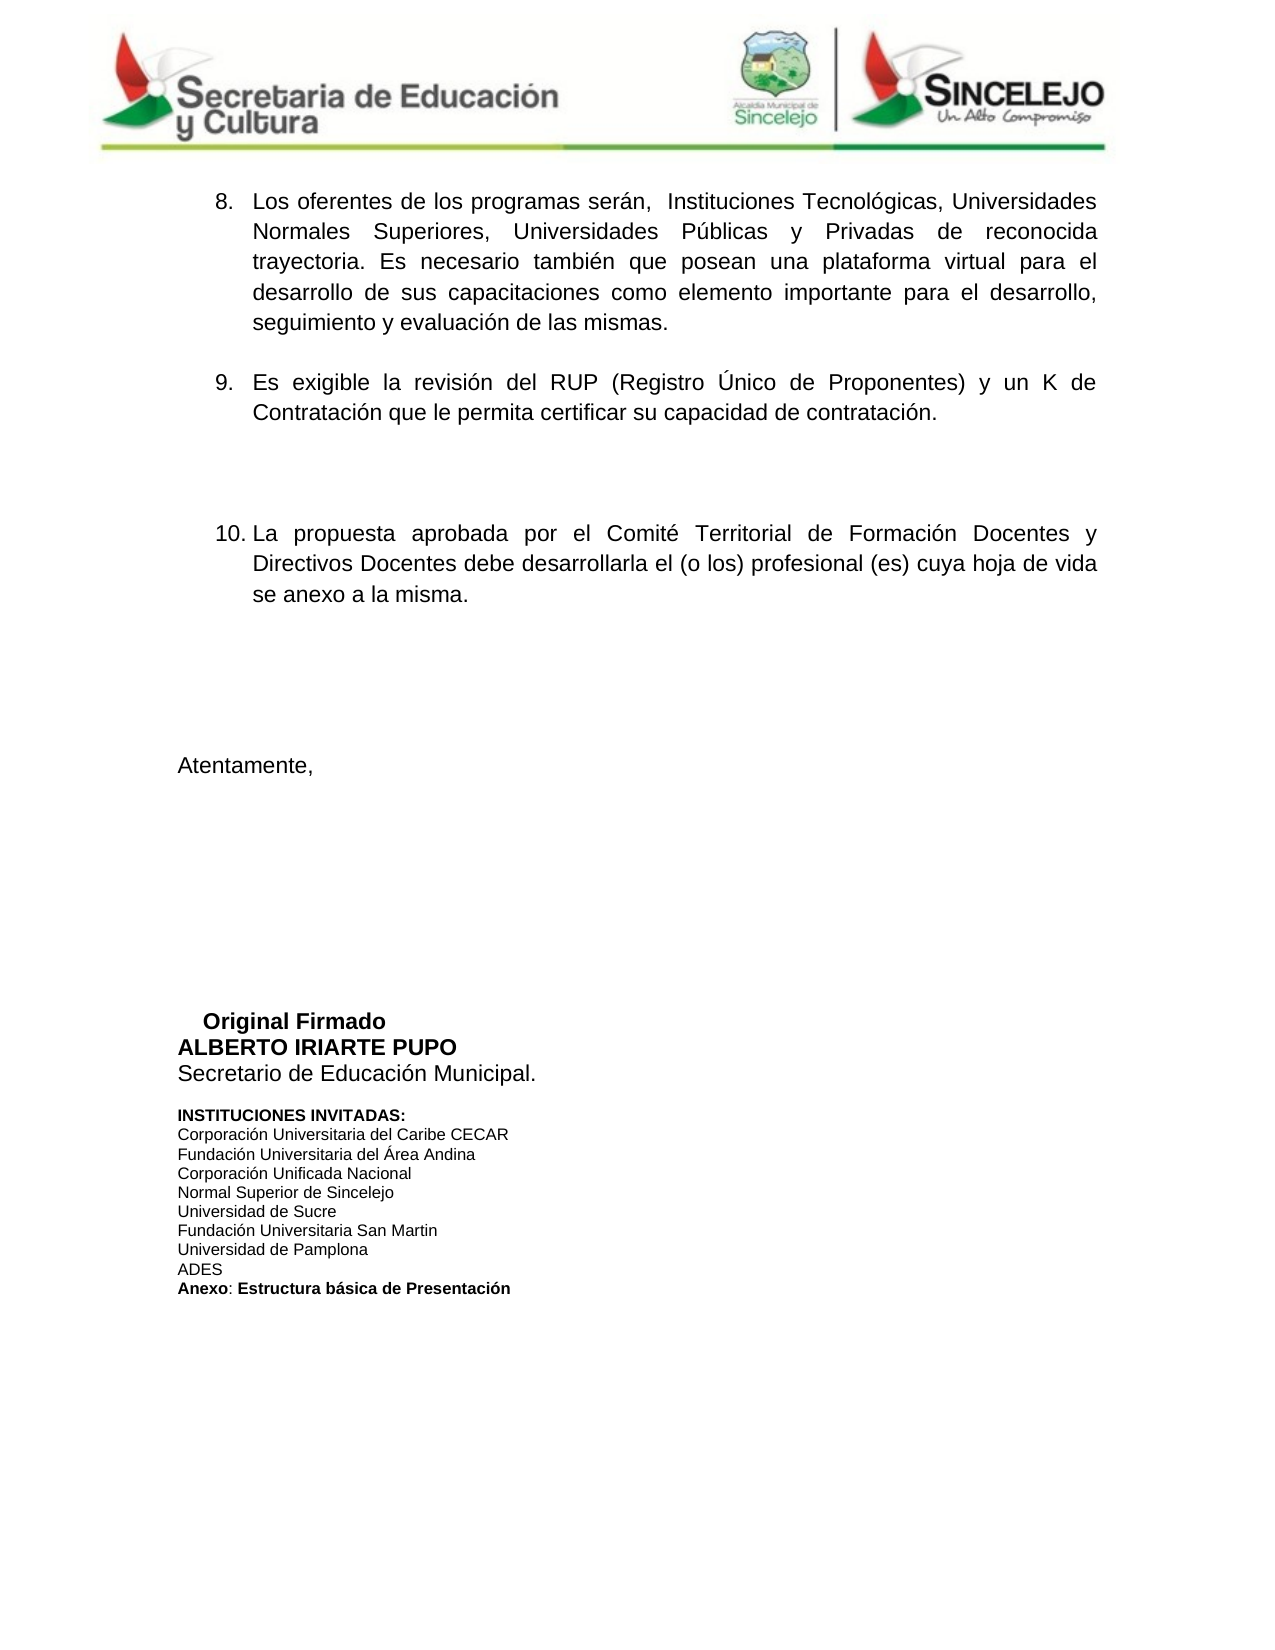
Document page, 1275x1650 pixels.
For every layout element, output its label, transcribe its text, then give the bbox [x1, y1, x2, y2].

text Fundación Universitaria del Área Andina [177, 1144, 1098, 1163]
text ALBERTO IRIARTE PUPO [177, 1034, 1098, 1060]
text Original Firmado [177, 1008, 1098, 1034]
text INSTITUCIONES INVITADAS: [177, 1106, 1098, 1125]
text Normal Superior de Sincelejo [177, 1183, 1098, 1202]
text Universidad de Pamplona [177, 1240, 1098, 1259]
text Fundación Universitaria San Martin [177, 1221, 1098, 1240]
text Corporación Unificada Nacional [177, 1163, 1098, 1183]
text Universidad de Sucre [177, 1202, 1098, 1221]
text Corporación Universitaria del Caribe CECAR [177, 1125, 1098, 1144]
picture [88, 14, 1120, 164]
text Secretario de Educación Municipal. [177, 1060, 1098, 1087]
text Anexo: Estructura básica de Presentación [177, 1278, 1098, 1298]
list La propuesta aprobada por el Comité Territorial de Formación Docentes y Directivos Docentes debe desarrollarla el (o los) profesional (es) cuya hoja de vida se anexo a la misma. [215, 520, 1098, 607]
list Es exigible la revisión del RUP (Registro Único de Proponentes) y un K de Contratación que le permita certificar su capacidad de contratación. [215, 369, 1098, 426]
text Atentamente, [177, 752, 1098, 779]
text ADES [177, 1259, 1098, 1278]
list Los oferentes de los programas serán, Instituciones Tecnológicas, Universidades Normales Superiores, Universidades Públicas y Privadas de reconocida trayectoria. Es necesario también que posean una plataforma virtual para el desarrollo de sus capacitaciones como elemento importante para el desarrollo, seguimiento y evaluación de las mismas. [215, 188, 1098, 335]
